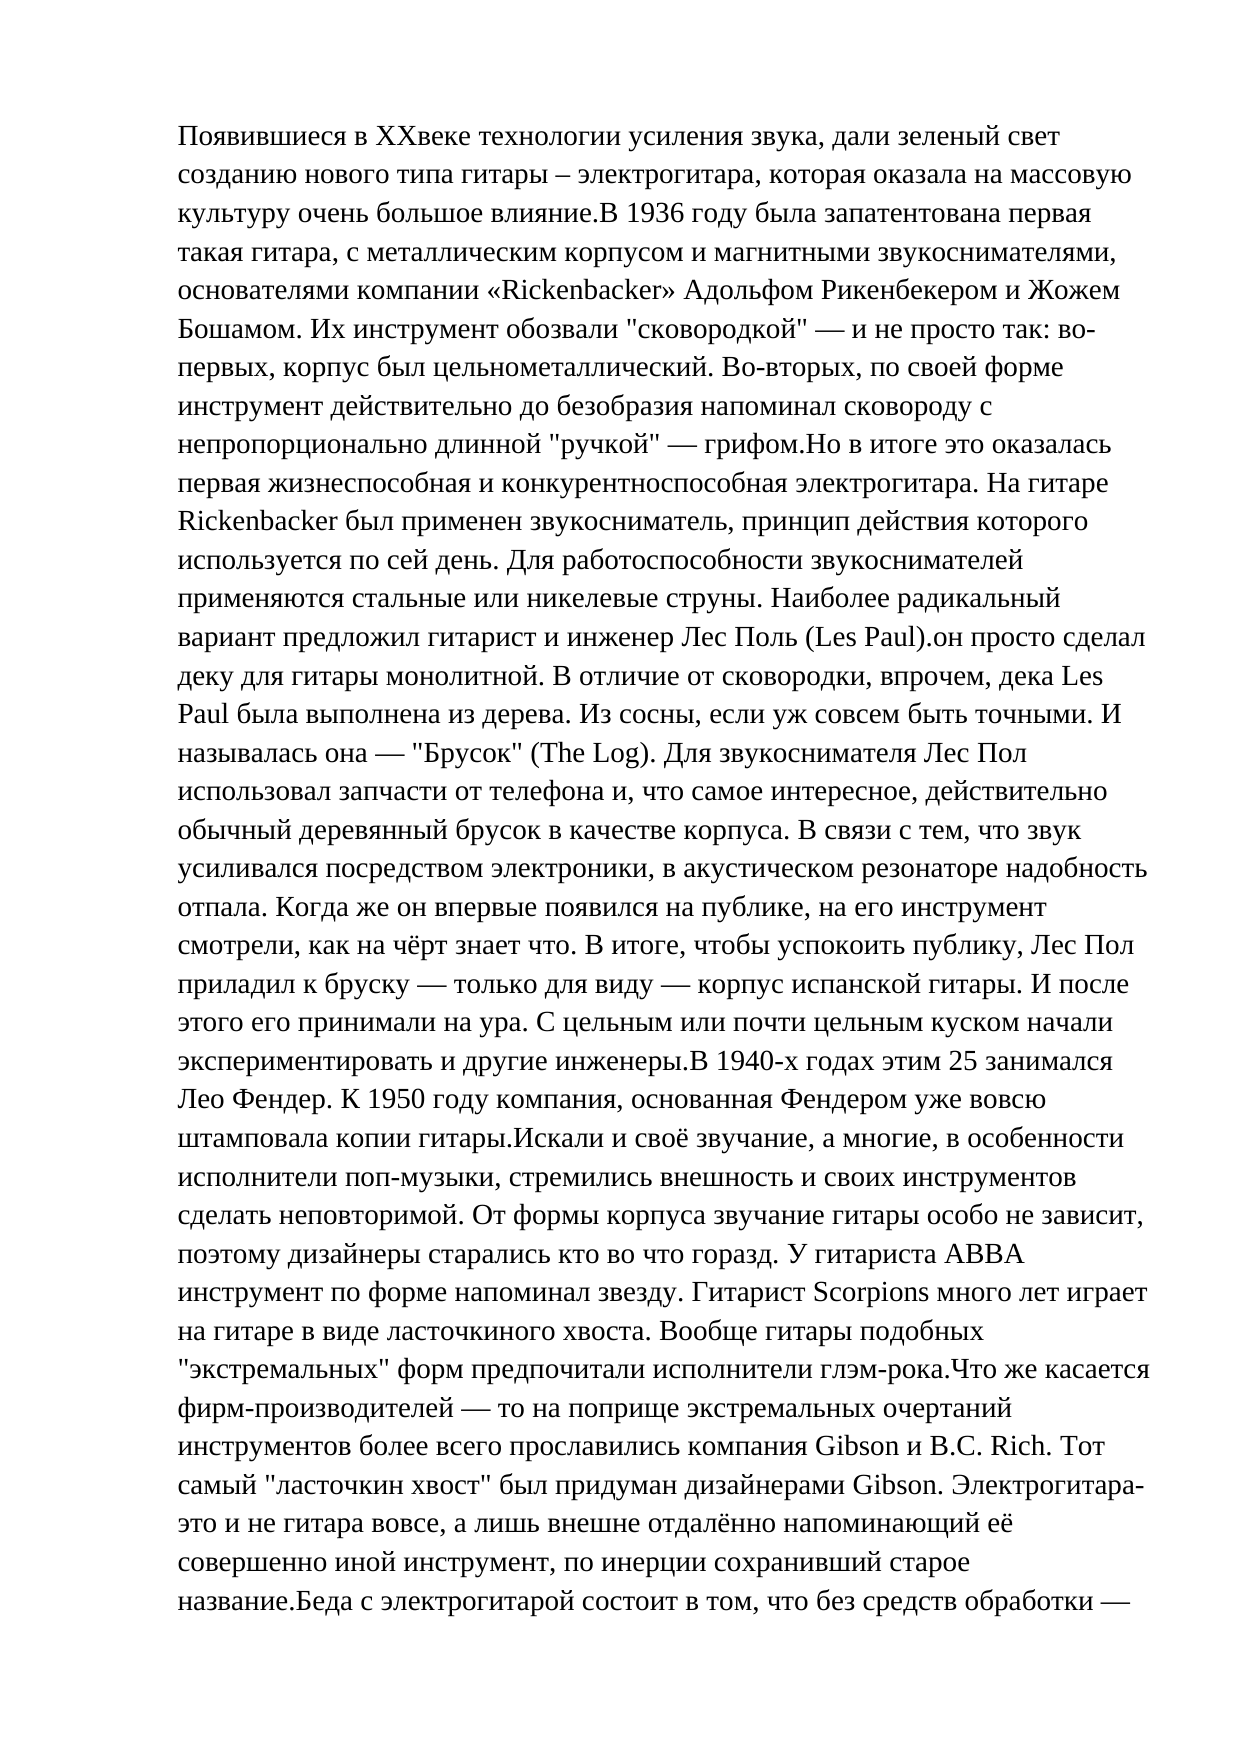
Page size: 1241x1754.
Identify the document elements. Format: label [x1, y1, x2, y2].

text [177, 118, 1152, 1616]
